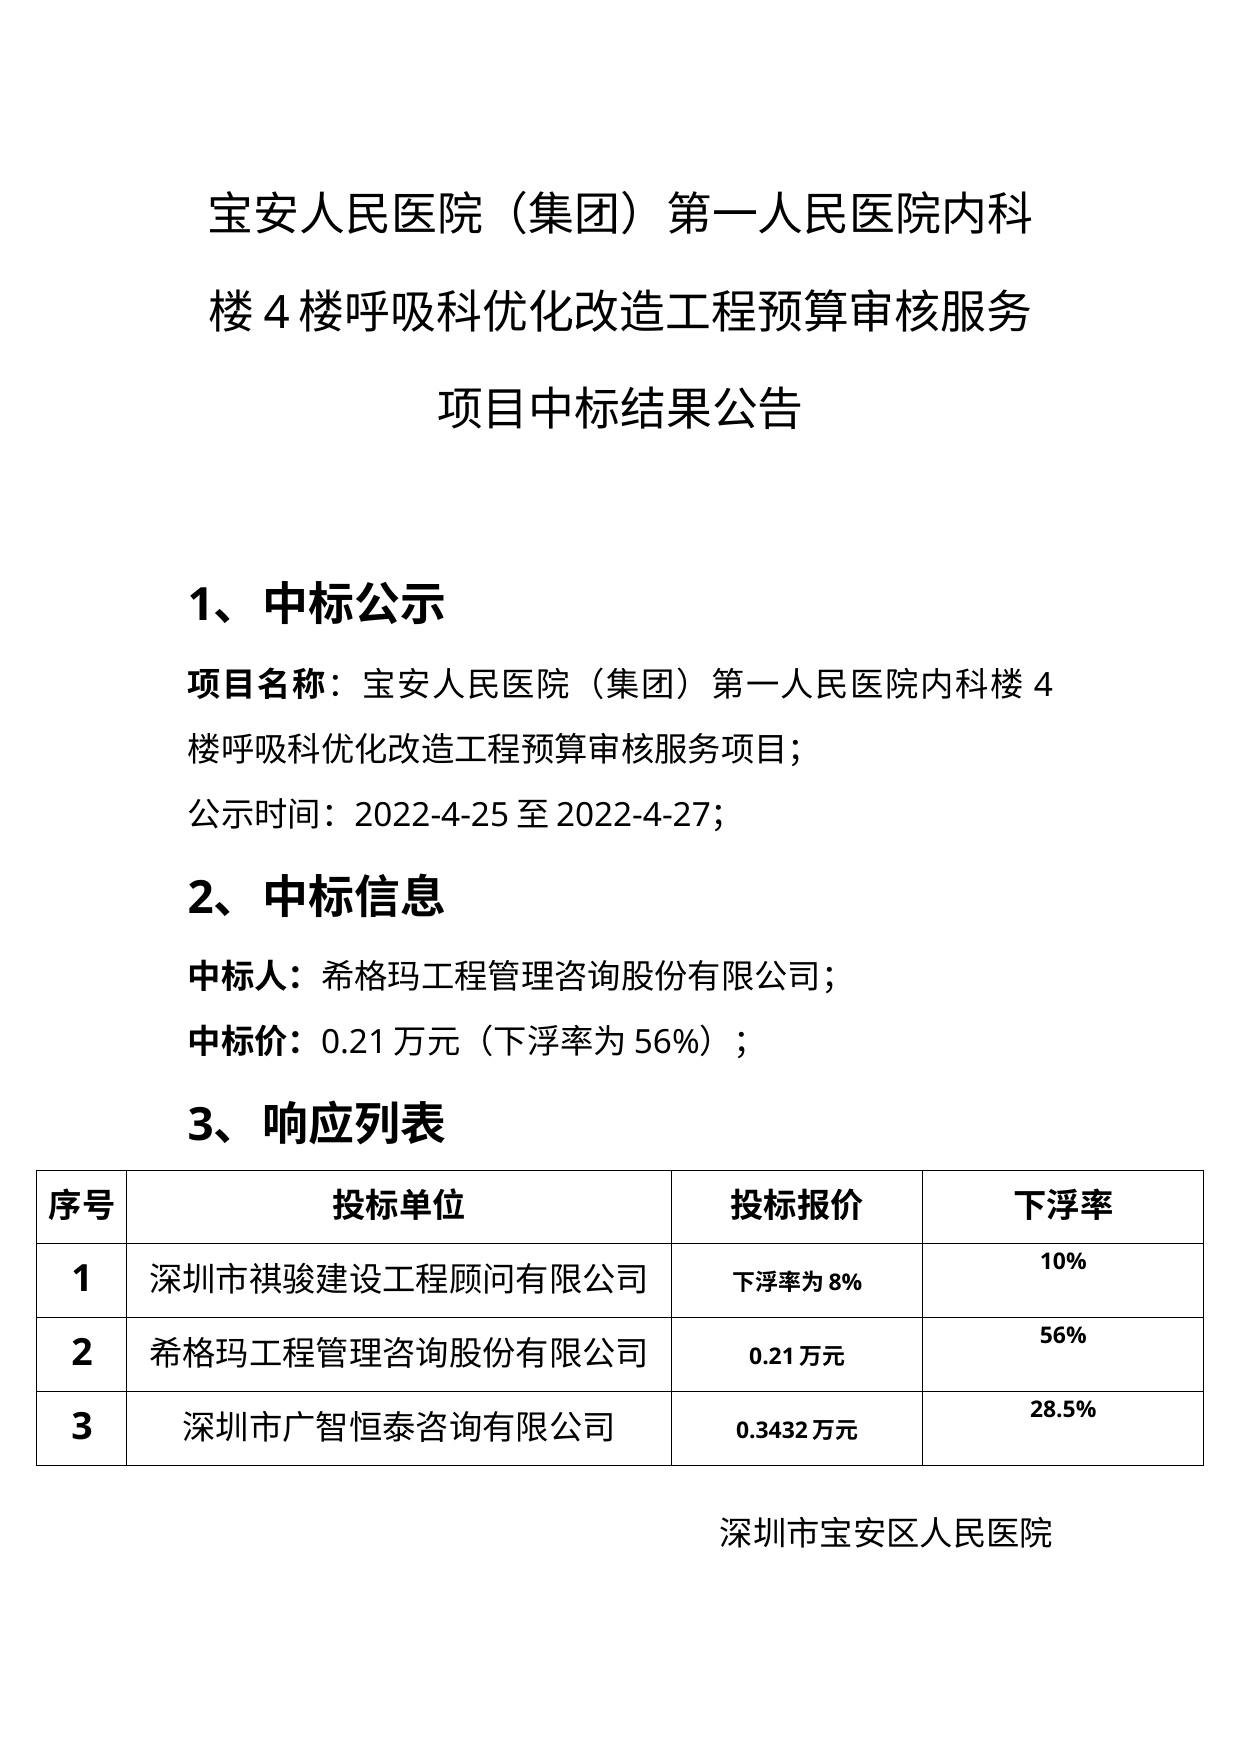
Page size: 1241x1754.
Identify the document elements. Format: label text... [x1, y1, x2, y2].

text 深圳市宝安区人民医院 [187, 1498, 1053, 1563]
list 中标公示 [187, 552, 1053, 649]
table_cell 2 [37, 1318, 126, 1391]
table_cell 0.3432万元 [672, 1392, 922, 1465]
table_cell 0.21万元 [672, 1318, 922, 1391]
text 中标价：0.21万元（下浮率为56%）； [187, 1007, 1053, 1072]
table_cell 10% [923, 1244, 1203, 1317]
list 响应列表 [187, 1072, 1053, 1169]
table_header 投标报价 [672, 1171, 922, 1243]
table_header 序号 [37, 1171, 126, 1243]
table_cell 28.5% [923, 1392, 1203, 1465]
text 宝安人民医院（集团）第一人民医院内科楼4楼呼吸科优化改造工程预算审核服务项目中标结果公告 [187, 162, 1053, 454]
table_cell 1 [37, 1244, 126, 1317]
table_header 下浮率 [923, 1171, 1203, 1243]
table_cell 3 [37, 1392, 126, 1465]
table_cell 下浮率为8% [672, 1244, 922, 1317]
text 中标人：希格玛工程管理咨询股份有限公司； [187, 942, 1053, 1007]
table_cell 深圳市广智恒泰咨询有限公司 [127, 1392, 671, 1465]
list 中标信息 [187, 844, 1053, 942]
text 公示时间：2022-4-25至2022-4-27； [187, 779, 1053, 844]
table_cell 深圳市祺骏建设工程顾问有限公司 [127, 1244, 671, 1317]
text 项目名称：宝安人民医院（集团）第一人民医院内科楼4楼呼吸科优化改造工程预算审核服务项目； [187, 649, 1053, 779]
table_header 投标单位 [127, 1171, 671, 1243]
table_cell 希格玛工程管理咨询股份有限公司 [127, 1318, 671, 1391]
table_cell 56% [923, 1318, 1203, 1391]
